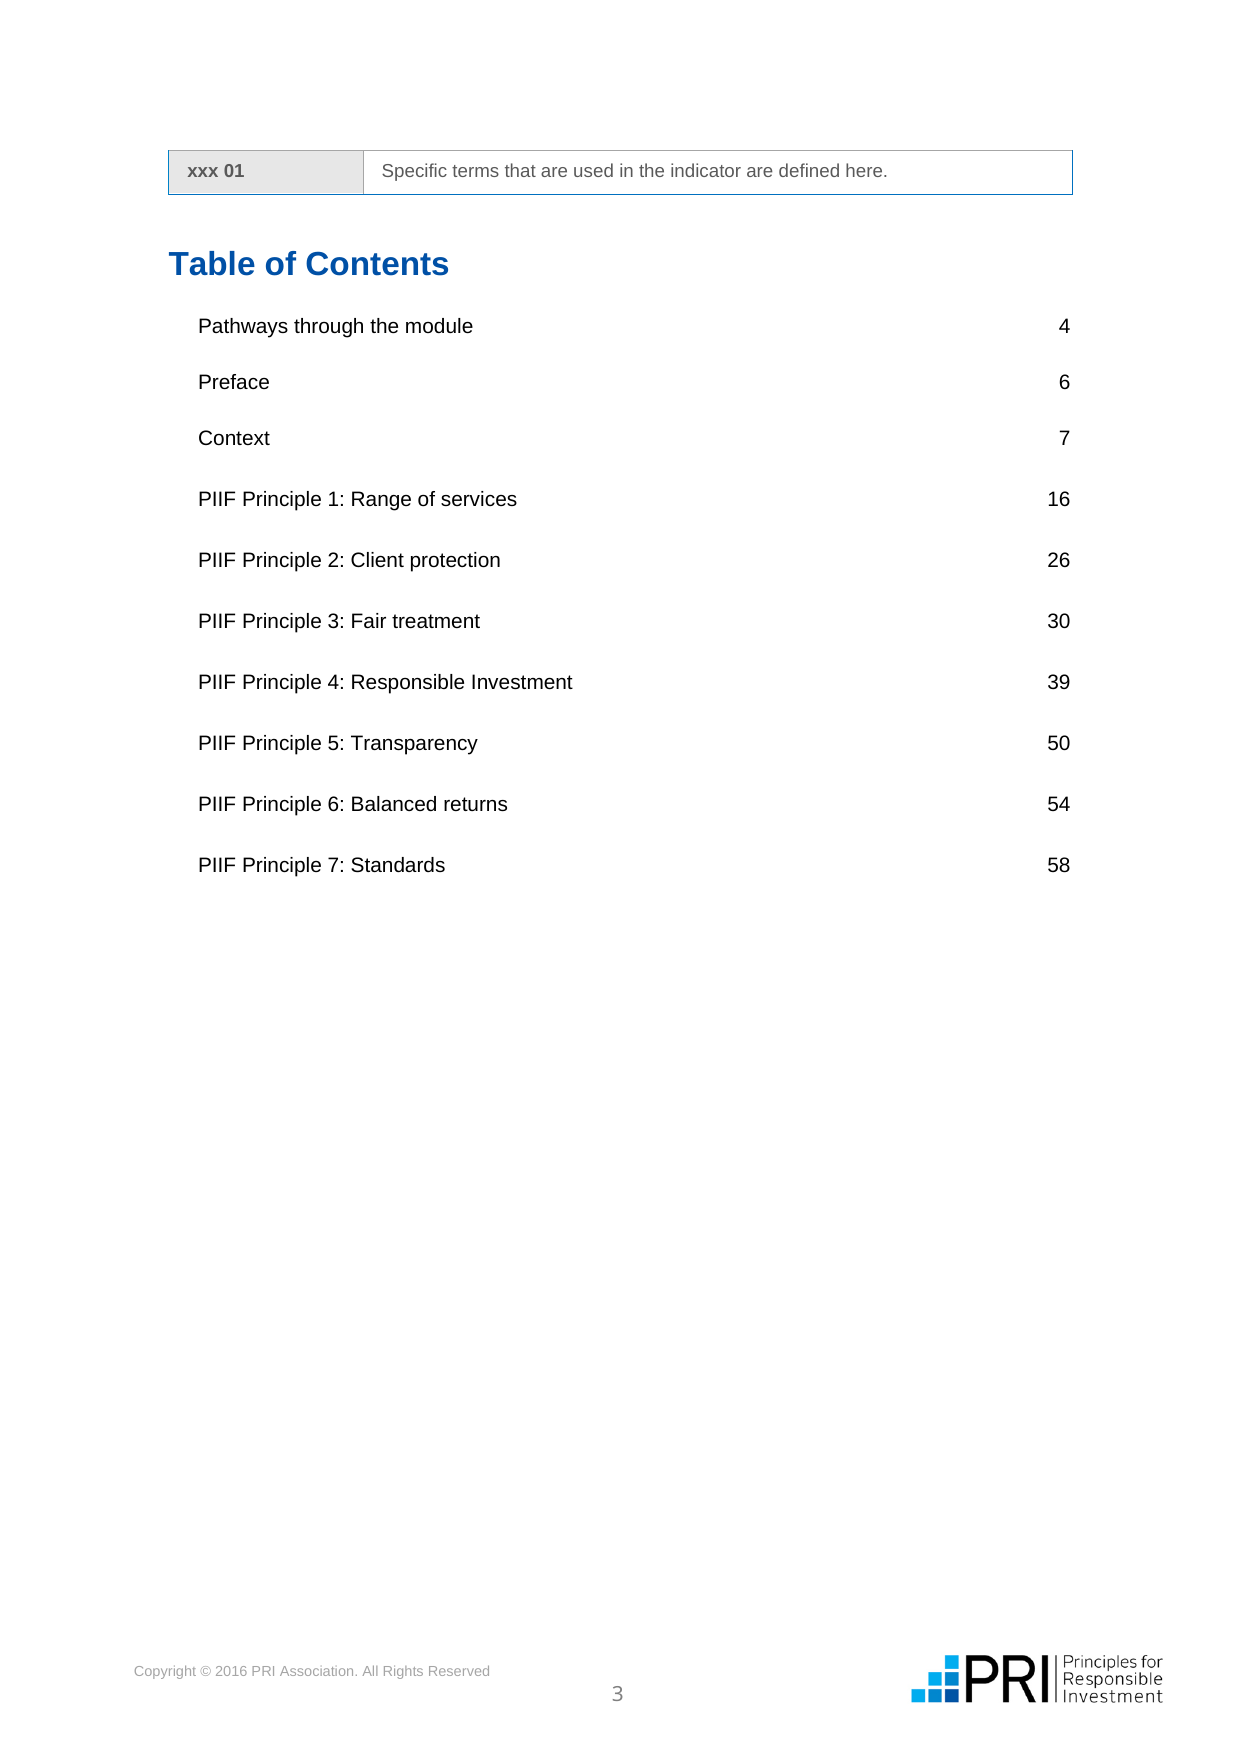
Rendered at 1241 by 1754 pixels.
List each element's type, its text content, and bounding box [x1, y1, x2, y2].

table_cell xxx 01 [169, 151, 363, 193]
picture [839, 1560, 1240, 1753]
table_cell Specific terms that are used in the indicator are defined here. [364, 151, 1072, 193]
